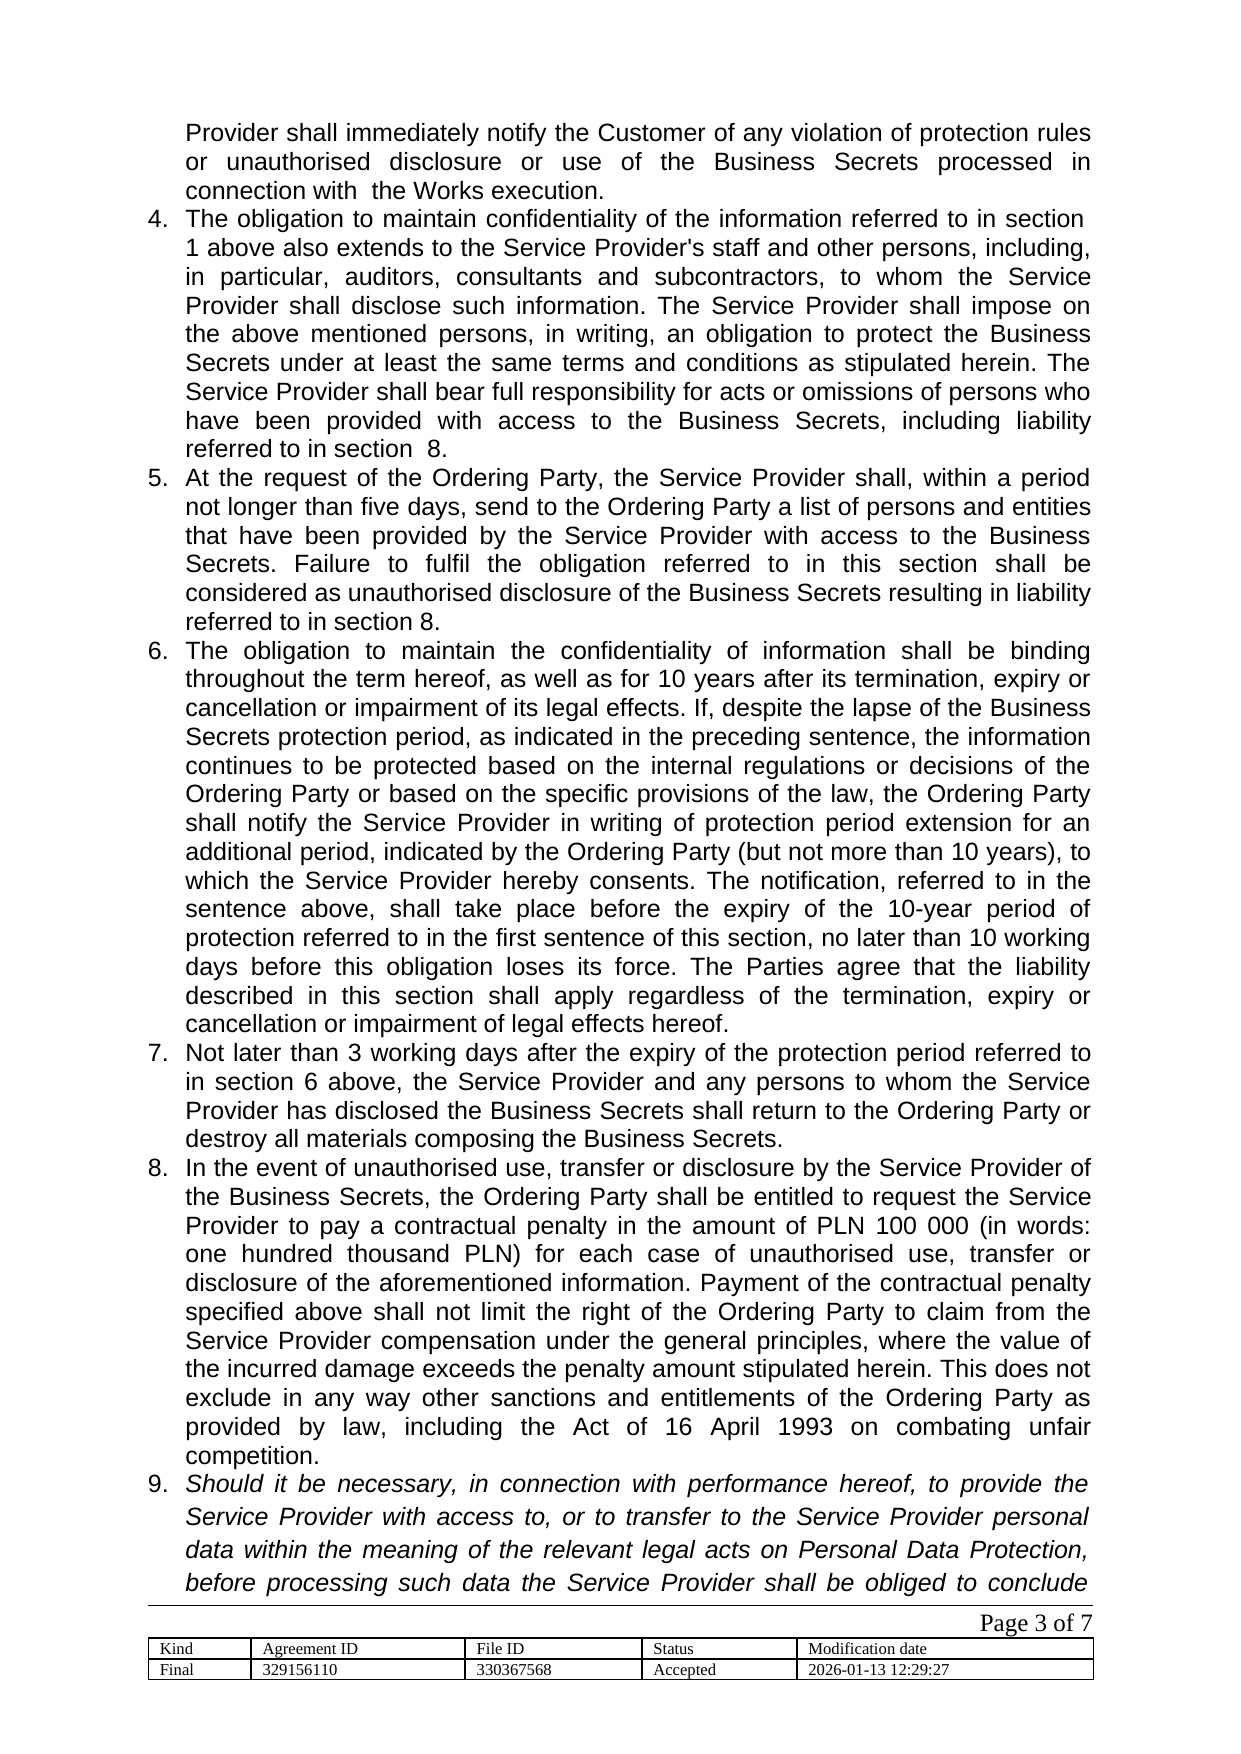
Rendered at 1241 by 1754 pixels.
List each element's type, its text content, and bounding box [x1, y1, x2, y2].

list Not later than 3 working days after the expiry of the protection period referred to in section 6 above, the Service Provider and any persons to whom the Service Provider has disclosed the Business Secrets shall return to the Ordering Party or destroy all materials composing the Business Secrets. [148, 1038, 1093, 1153]
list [148, 1469, 1093, 1597]
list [148, 118, 1093, 204]
list The obligation to maintain confidentiality of the information referred to in section 1 above also extends to the Service Provider's staff and other persons, including, in particular, auditors, consultants and subcontractors, to whom the Service Provider shall disclose such information. The Service Provider shall impose on the above mentioned persons, in writing, an obligation to protect the Business Secrets under at least the same terms and conditions as stipulated herein. The Service Provider shall bear full responsibility for acts or omissions of persons who have been provided with access to the Business Secrets, including liability referred to in section 8. [148, 204, 1093, 463]
list At the request of the Ordering Party, the Service Provider shall, within a period not longer than five days, send to the Ordering Party a list of persons and entities that have been provided by the Service Provider with access to the Business Secrets. Failure to fulfil the obligation referred to in this section shall be considered as unauthorised disclosure of the Business Secrets resulting in liability referred to in section 8. [148, 463, 1093, 636]
list The obligation to maintain the confidentiality of information shall be binding throughout the term hereof, as well as for 10 years after its termination, expiry or cancellation or impairment of its legal effects. If, despite the lapse of the Business Secrets protection period, as indicated in the preceding sentence, the information continues to be protected based on the internal regulations or decisions of the Ordering Party or based on the specific provisions of the law, the Ordering Party shall notify the Service Provider in writing of protection period extension for an additional period, indicated by the Ordering Party (but not more than 10 years), to which the Service Provider hereby consents. The notification, referred to in the sentence above, shall take place before the expiry of the 10-year period of protection referred to in the first sentence of this section, no later than 10 working days before this obligation loses its force. The Parties agree that the liability described in this section shall apply regardless of the termination, expiry or cancellation or impairment of legal effects hereof. [148, 636, 1093, 1038]
list In the event of unauthorised use, transfer or disclosure by the Service Provider of the Business Secrets, the Ordering Party shall be entitled to request the Service Provider to pay a contractual penalty in the amount of PLN 100 000 (in words: one hundred thousand PLN) for each case of unauthorised use, transfer or disclosure of the aforementioned information. Payment of the contractual penalty specified above shall not limit the right of the Ordering Party to claim from the Service Provider compensation under the general principles, where the value of the incurred damage exceeds the penalty amount stipulated herein. This does not exclude in any way other sanctions and entitlements of the Ordering Party as provided by law, including the Act of 16 April 1993 on combating unfair competition. [148, 1153, 1093, 1469]
